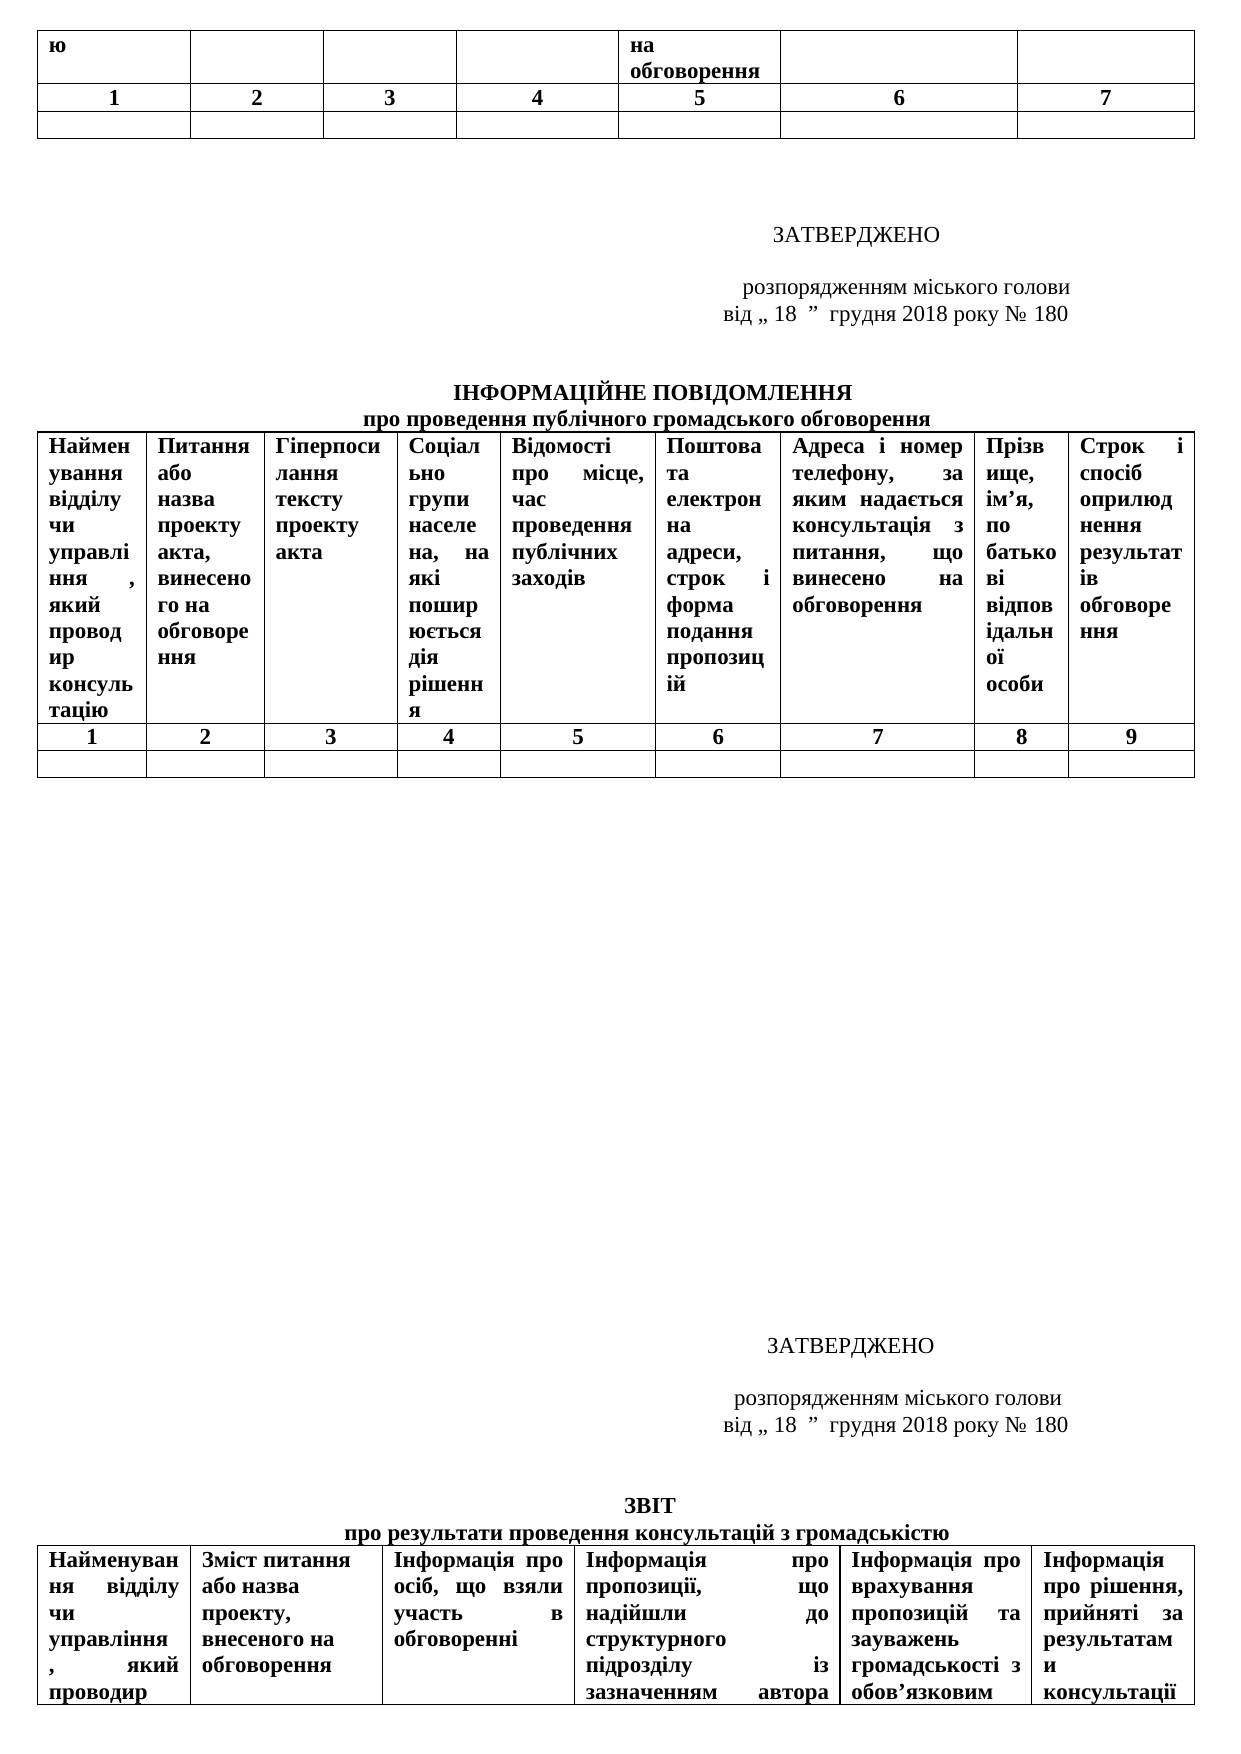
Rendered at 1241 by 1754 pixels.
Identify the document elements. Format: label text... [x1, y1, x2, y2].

text розпорядженням міського голови [131, 1384, 1162, 1411]
table_header Прізвище, ім’я, по батькові відповідальної особи [975, 433, 1068, 722]
text розпорядженням міського голови [131, 273, 1162, 300]
table_cell [265, 751, 397, 777]
table_cell [656, 751, 780, 777]
table_cell [457, 112, 618, 138]
table_cell [324, 112, 456, 138]
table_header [191, 31, 323, 83]
table_cell [501, 751, 655, 777]
text ІНФОРМАЦІЙНЕ ПОВІДОМЛЕННЯ [131, 379, 1162, 405]
table_cell [781, 751, 974, 777]
text ЗВІТ [131, 1492, 1162, 1518]
table_cell [619, 112, 780, 138]
table_header Адреса і номер телефону, за яким надається консультація з питання, що винесено на обговорення [781, 433, 974, 722]
table_cell [1018, 112, 1194, 138]
table_cell 6 [781, 84, 1017, 111]
table_header Відомості про місце, час проведення публічних заходів [501, 433, 655, 722]
table_cell [1069, 751, 1194, 777]
table_cell 5 [501, 724, 655, 750]
text про проведення публічного громадського обговорення [131, 405, 1162, 431]
table_cell 7 [1018, 84, 1194, 111]
table_cell 2 [191, 84, 323, 111]
table_header Соціально групи населена, на які поширюється дія рішення [398, 433, 500, 722]
table_cell [191, 112, 323, 138]
table_cell [38, 751, 146, 777]
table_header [324, 31, 456, 83]
text про результати проведення консультацій з громадськістю [131, 1518, 1162, 1545]
table_cell 3 [265, 724, 397, 750]
text ЗАТВЕРДЖЕНО [647, 221, 1162, 247]
table_cell 7 [781, 724, 974, 750]
table_cell 6 [656, 724, 780, 750]
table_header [1018, 31, 1194, 83]
table_header Строк і спосіб оприлюднення результатів обговорення [1069, 433, 1194, 722]
table_cell 3 [324, 84, 456, 111]
table_cell [38, 112, 190, 138]
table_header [781, 31, 1017, 83]
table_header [457, 31, 618, 83]
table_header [841, 1546, 1031, 1704]
table_header Поштова та електронна адреси, строк і форма подання пропозицій [656, 433, 780, 722]
table_cell 2 [147, 724, 264, 750]
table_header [383, 1546, 574, 1704]
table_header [575, 1546, 839, 1704]
table_cell 8 [975, 724, 1068, 750]
table_cell 4 [398, 724, 500, 750]
table_cell [147, 751, 264, 777]
table_cell 9 [1069, 724, 1194, 750]
table_cell [781, 112, 1017, 138]
table_cell [975, 751, 1068, 777]
table_header Найменування відділу чи управління , який проводир консультацію [38, 433, 146, 722]
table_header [619, 31, 780, 83]
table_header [38, 31, 190, 83]
text ЗАТВЕРДЖЕНО [647, 1332, 1162, 1358]
table_cell [398, 751, 500, 777]
table_cell 1 [38, 724, 146, 750]
text від „ 18 ” грудня 2018 року № 180 [131, 300, 1162, 326]
table_header Гіперпосилання тексту проекту акта [265, 433, 397, 722]
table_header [1032, 1546, 1194, 1704]
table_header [38, 1546, 190, 1704]
table_cell 1 [38, 84, 190, 111]
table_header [191, 1546, 382, 1704]
table_cell 4 [457, 84, 618, 111]
table_cell 5 [619, 84, 780, 111]
table_header Питання або назва проекту акта, винесеного на обговорення [147, 433, 264, 722]
text від „ 18 ” грудня 2018 року № 180 [131, 1411, 1162, 1437]
